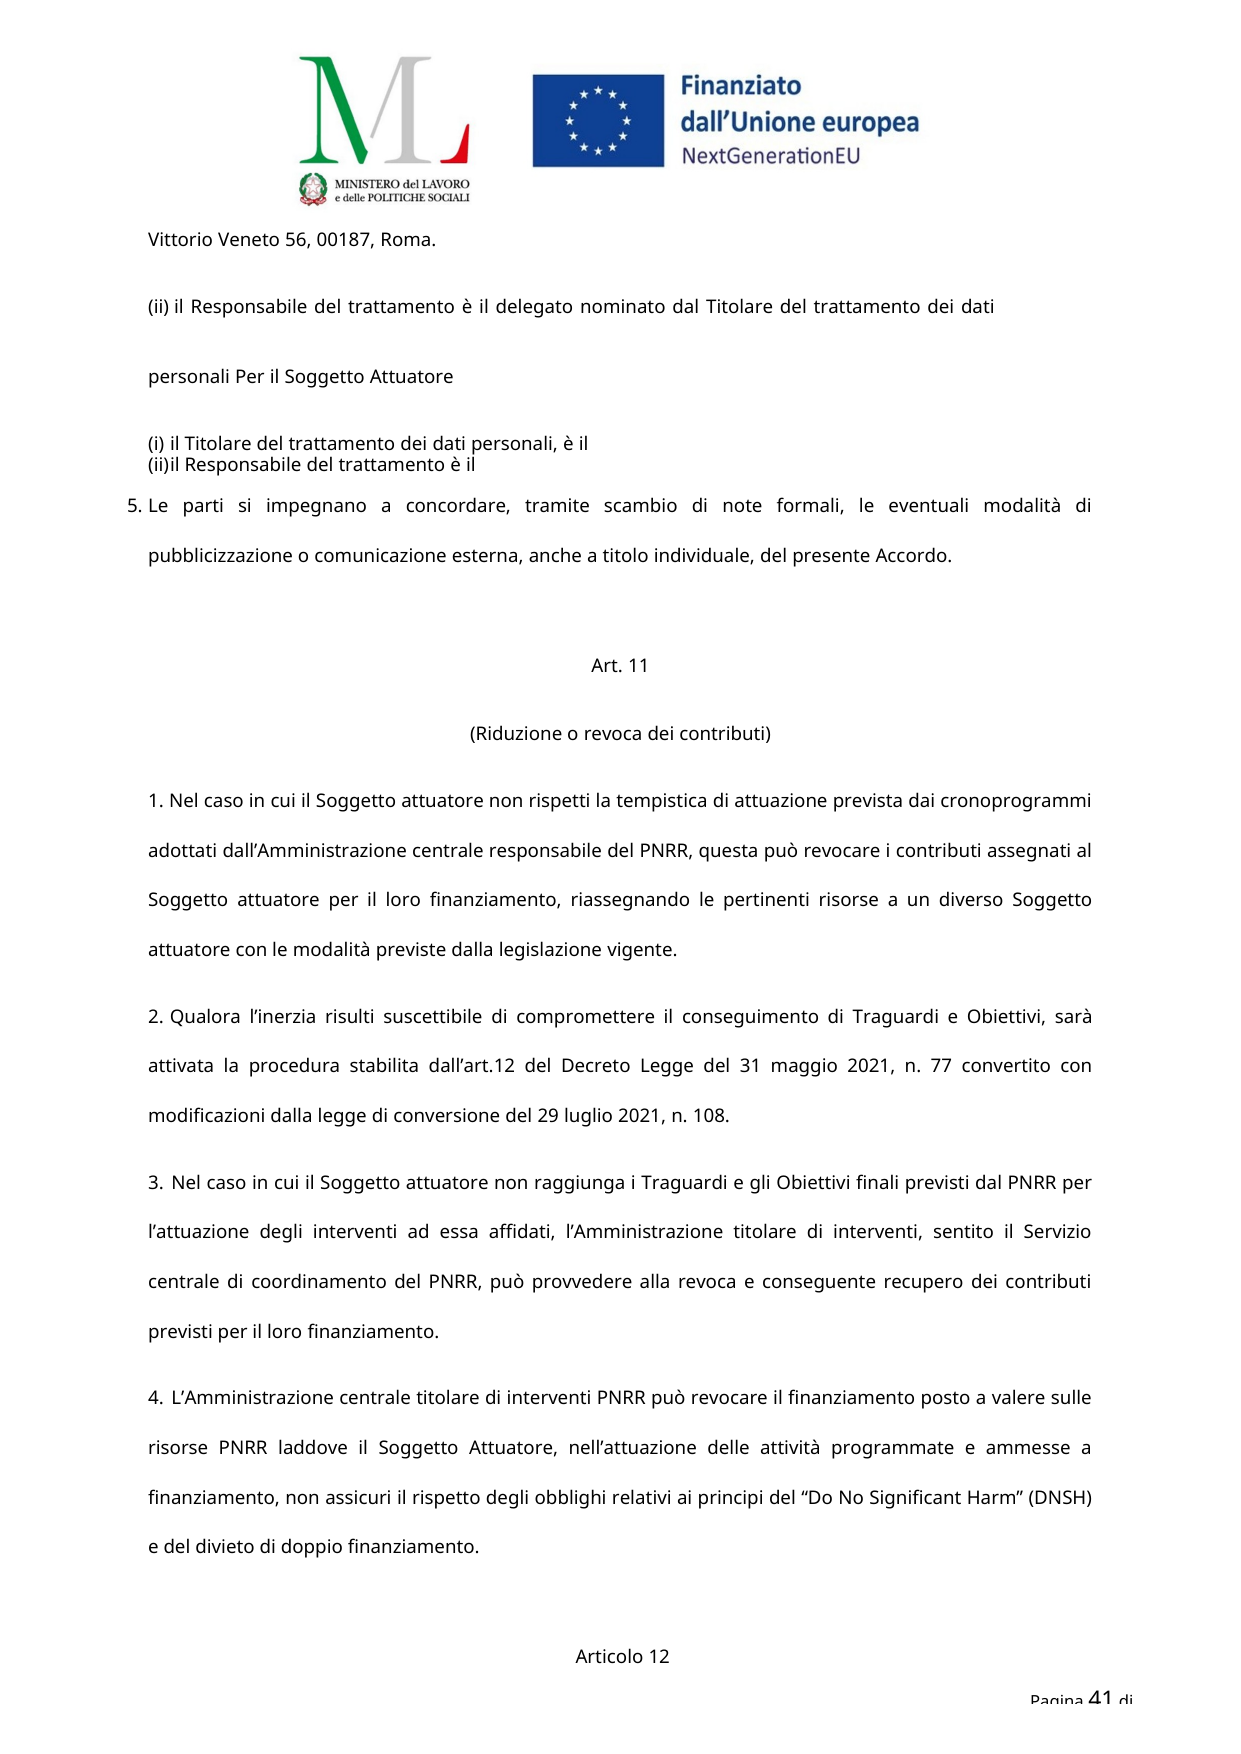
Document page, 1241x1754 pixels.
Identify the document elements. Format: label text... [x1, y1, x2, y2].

list Nel caso in cui il Soggetto attuatore non raggiunga i Traguardi e gli Obiettivi finali previsti dal PNRR per l’attuazione degli interventi ad essa affidati, l’Amministrazione titolare di interventi, sentito il Servizio centrale di coordinamento del PNRR, può provvedere alla revoca e conseguente recupero dei contributi previsti per il loro finanziamento. [148, 1169, 1093, 1344]
text Vittorio Veneto 56, 00187, Roma. [148, 226, 1178, 251]
list Nel caso in cui il Soggetto attuatore non rispetti la tempistica di attuazione prevista dai cronoprogrammi adottati dall’Amministrazione centrale responsabile del PNRR, questa può revocare i contributi assegnati al Soggetto attuatore per il loro finanziamento, riassegnando le pertinenti risorse a un diverso Soggetto attuatore con le modalità previste dalla legislazione vigente. [148, 787, 1093, 962]
text Art. 11 [95, 652, 1146, 678]
list Qualora l’inerzia risulti suscettibile di compromettere il conseguimento di Traguardi e Obiettivi, sarà attivata la procedura stabilita dall’art.12 del Decreto Legge del 31 maggio 2021, n. 77 convertito con modificazioni dalla legge di conversione del 29 luglio 2021, n. 108. [148, 1003, 1093, 1128]
list il Titolare del trattamento dei dati personali, è il [148, 434, 1178, 455]
list Le parti si impegnano a concordare, tramite scambio di note formali, le eventuali modalità di pubblicizzazione o comunicazione esterna, anche a titolo individuale, del presente Accordo. [127, 493, 1093, 568]
list L’Amministrazione centrale titolare di interventi PNRR può revocare il finanziamento posto a valere sulle risorse PNRR laddove il Soggetto Attuatore, nell’attuazione delle attività programmate e ammesse a finanziamento, non assicuri il rispetto degli obblighi relativi ai principi del “Do No Significant Harm” (DNSH) e del divieto di doppio finanziamento. [148, 1385, 1093, 1559]
picture [291, 24, 1000, 213]
text (Riduzione o revoca dei contributi) [95, 720, 1146, 745]
text Articolo 12 (Comunicazioni) [552, 1644, 699, 1669]
list il Responsabile del trattamento è il [148, 455, 1178, 476]
list il Responsabile del trattamento è il delegato nominato dal Titolare del trattamento dei dati personali Per il Soggetto Attuatore [148, 293, 996, 389]
